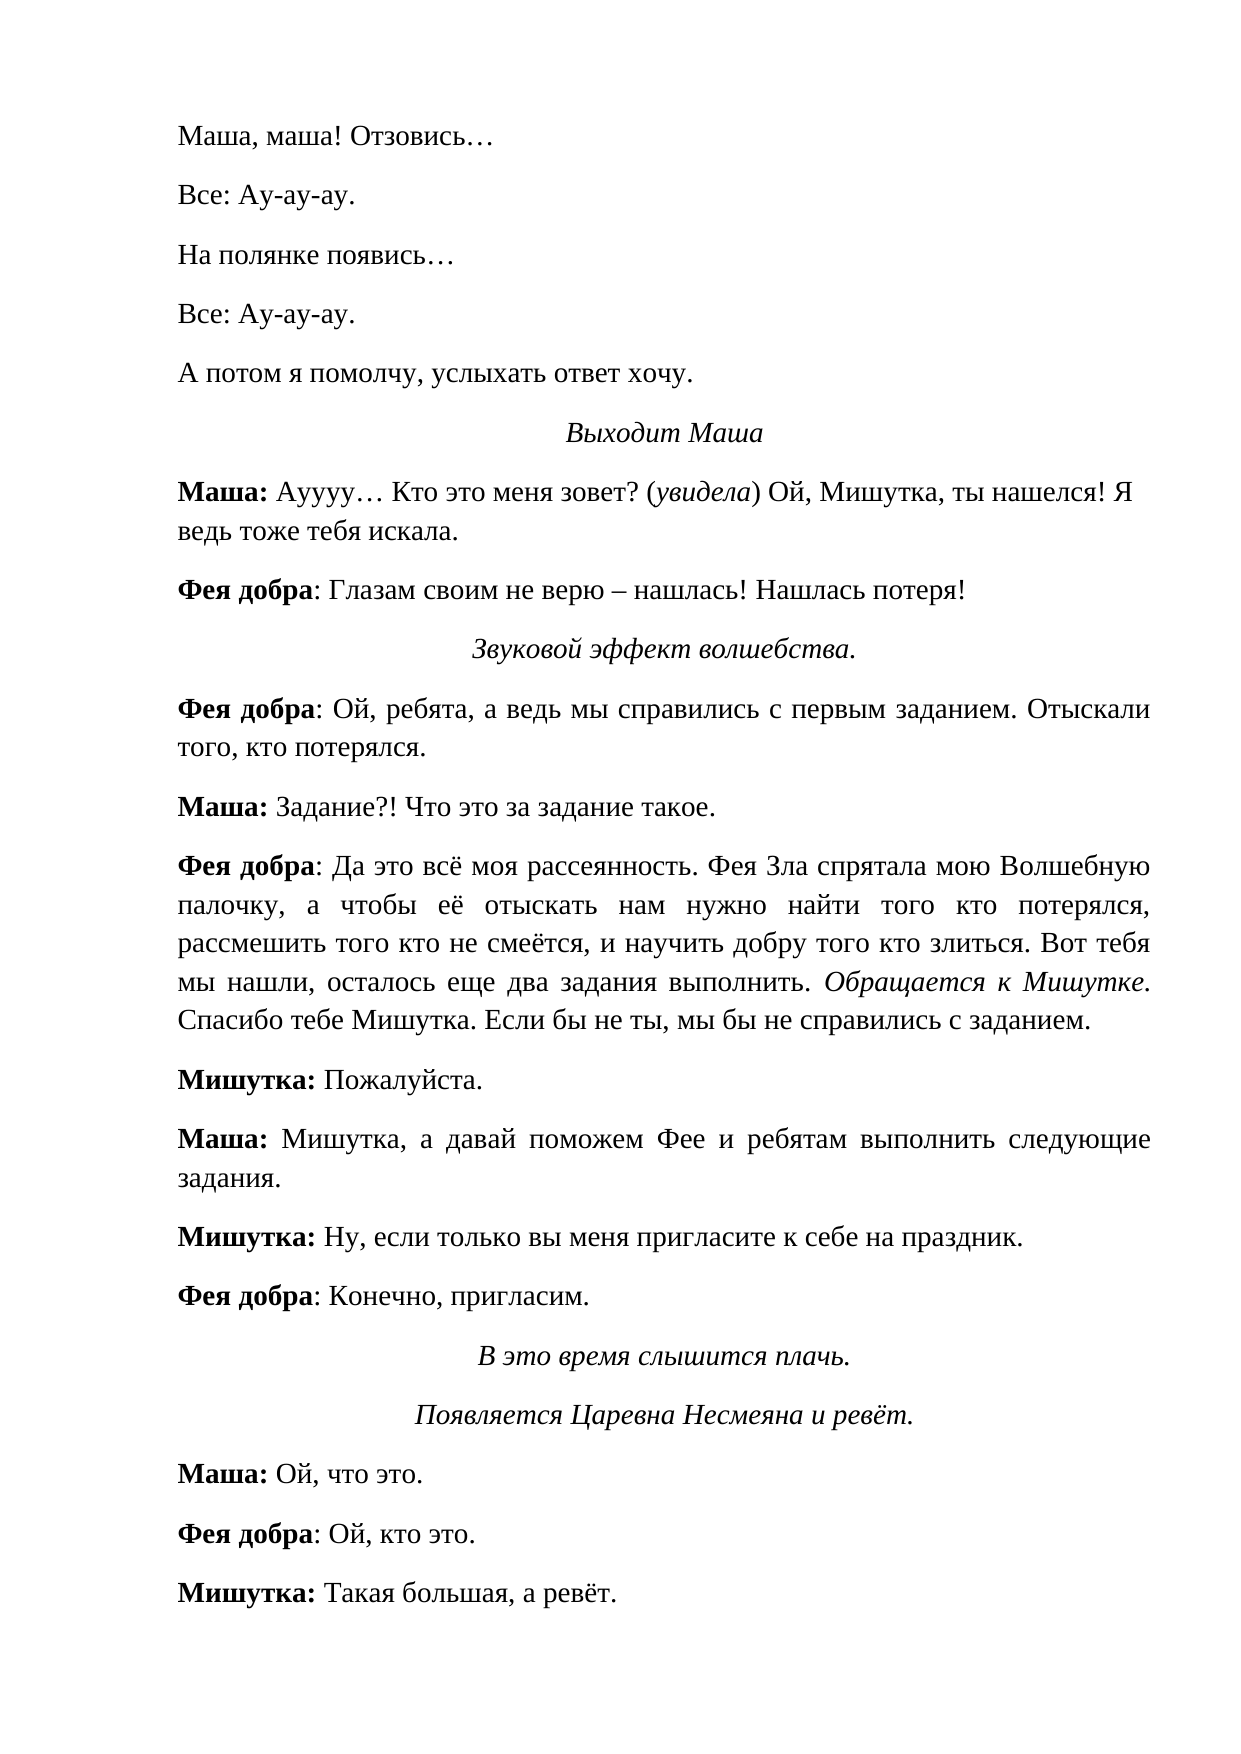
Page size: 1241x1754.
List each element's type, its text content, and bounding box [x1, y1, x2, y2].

text Все: Ау-ау-ау. [177, 177, 1152, 211]
text Маша: Ой, что это. [177, 1457, 1152, 1490]
text Маша: Ауууу… Кто это меня зовет? (увидела) Ой, Мишутка, ты нашелся! Я ведь тоже тебя искала. [177, 474, 1152, 546]
text Все: Ау-ау-ау. [177, 296, 1152, 330]
text На полянке появись… [177, 237, 1152, 270]
text Маша: Задание?! Что это за задание такое. [177, 789, 1152, 822]
text Мишутка: Такая большая, а ревёт. [177, 1575, 1152, 1609]
text А потом я помолчу, услыхать ответ хочу. [177, 356, 1152, 389]
text Фея добра: Ой, кто это. [177, 1516, 1152, 1549]
text Появляется Царевна Несмеяна и ревёт. [177, 1397, 1152, 1431]
text Выходит Маша [177, 415, 1152, 448]
text Фея добра: Да это всё моя рассеянность. Фея Зла спрятала мою Волшебную палочку, а чтобы её отыскать нам нужно найти того кто потерялся, рассмешить того кто не смеётся, и научить добру того кто злиться. Вот тебя мы нашли, осталось еще два задания выполнить. Обращается к Мишутке. Спасибо тебе Мишутка. Если бы не ты, мы бы не справились с заданием. [177, 848, 1152, 1036]
text Мишутка: Пожалуйста. [177, 1062, 1152, 1095]
text Звуковой эффект волшебства. [177, 632, 1152, 665]
text Фея добра: Глазам своим не верю – нашлась! Нашлась потеря! [177, 572, 1152, 606]
text Фея добра: Ой, ребята, а ведь мы справились с первым заданием. Отыскали того, кто потерялся. [177, 691, 1152, 763]
text Фея добра: Конечно, пригласим. [177, 1278, 1152, 1312]
text В это время слышится плачь. [177, 1338, 1152, 1371]
text Маша, маша! Отзовись… [177, 118, 1152, 152]
text Мишутка: Ну, если только вы меня пригласите к себе на праздник. [177, 1219, 1152, 1253]
text Маша: Мишутка, а давай поможем Фее и ребятам выполнить следующие задания. [177, 1121, 1152, 1193]
